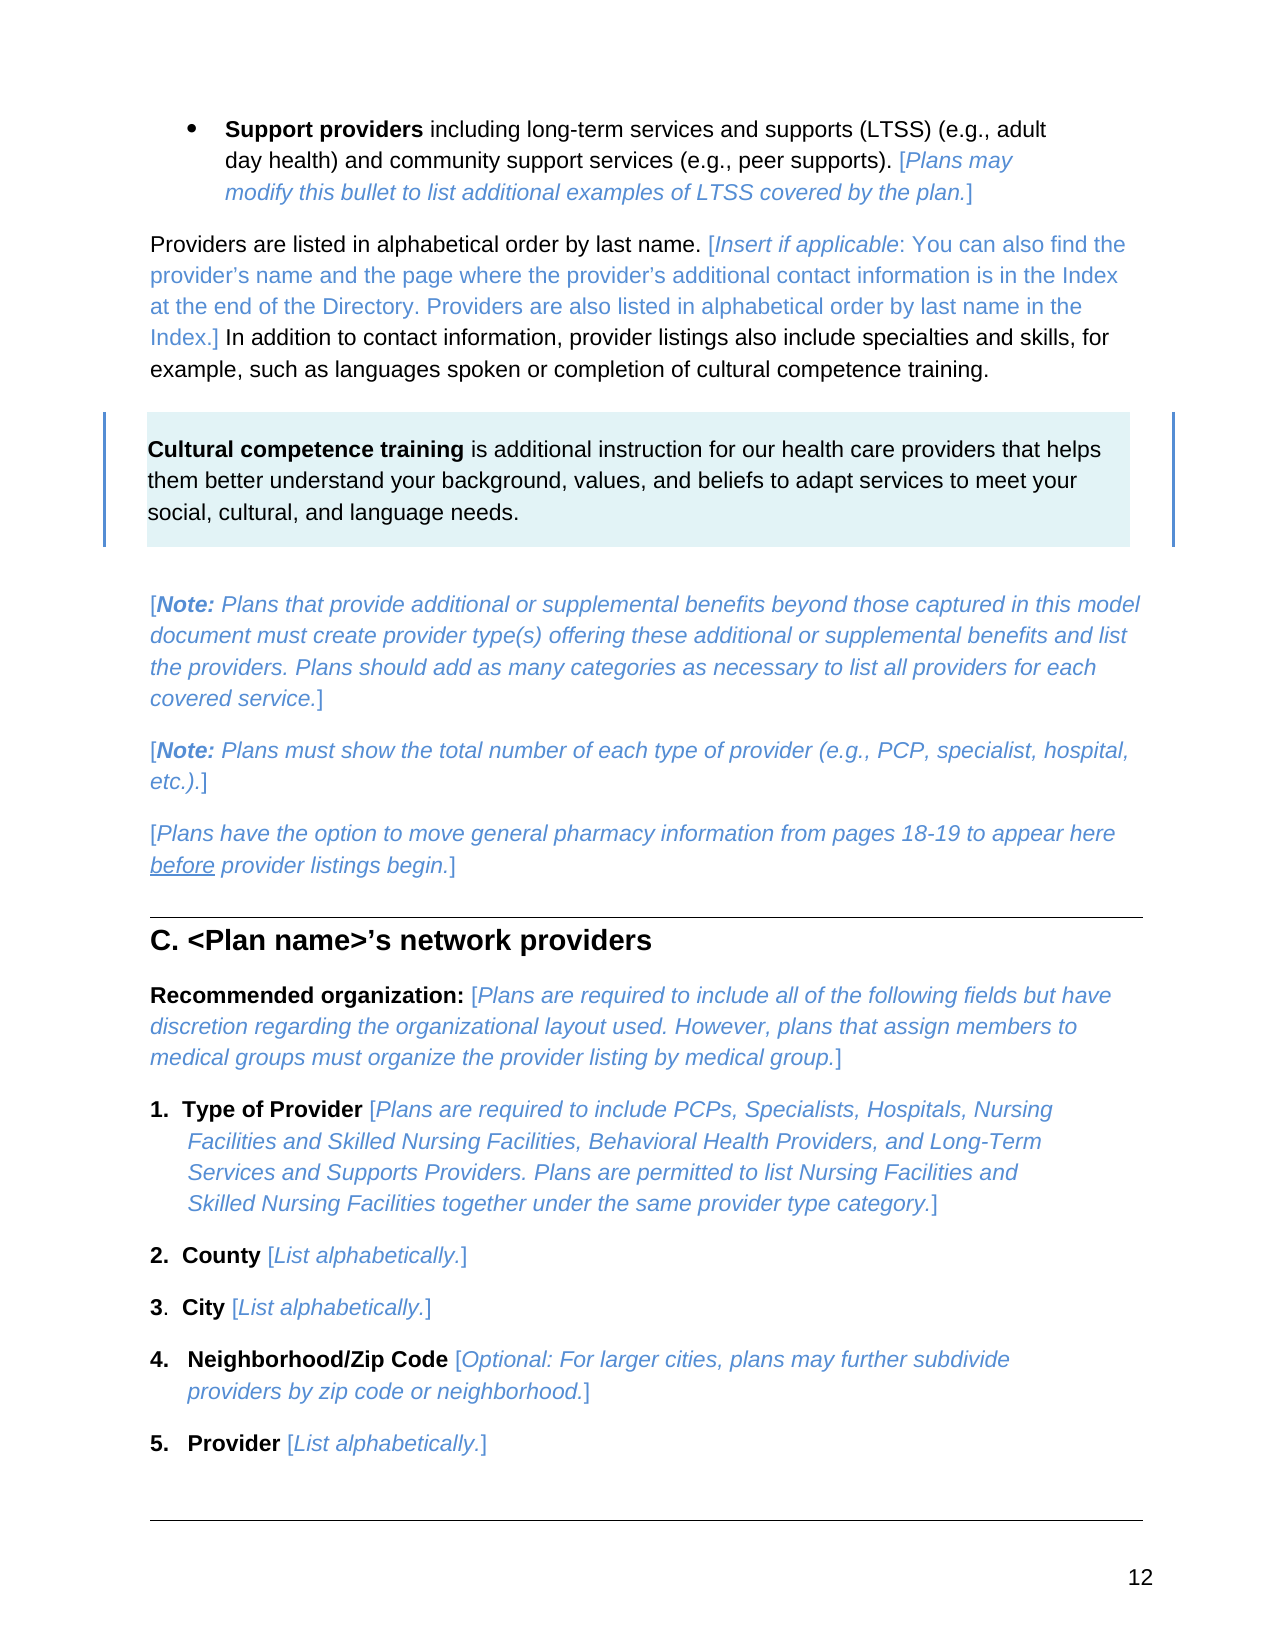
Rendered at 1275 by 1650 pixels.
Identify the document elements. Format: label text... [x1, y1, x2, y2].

text 1. Type of Provider [Plans are required to include PCPs, Specialists, Hospitals, Nursing Facilities and Skilled Nursing Facilities, Behavioral Health Providers, and Long-Term Services and Supports Providers. Plans are permitted to list Nursing Facilities and Skilled Nursing Facilities together under the same provider type category.] [150, 1093, 1068, 1218]
text Providers are listed in alphabetical order by last name. [Insert if applicable: You can also find the provider’s name and the page where the provider’s additional contact information is in the Index at the end of the Directory. Providers are also listed in alphabetical order by last name in the Index.] In addition to contact information, provider listings also include specialties and skills, for example, such as languages spoken or completion of cultural competence training. [150, 227, 1143, 383]
text [Note: Plans that provide additional or supplemental benefits beyond those captured in this model document must create provider type(s) offering these additional or supplemental benefits and list the providers. Plans should add as many categories as necessary to list all providers for each covered service.] [150, 566, 1143, 713]
text 5. Provider [List alphabetically.] [150, 1426, 1068, 1457]
text [Note: Plans must show the total number of each type of provider (e.g., PCP, specialist, hospital, etc.).] [150, 733, 1143, 796]
text 3. City [List alphabetically.] [150, 1291, 1068, 1322]
text 4. Neighborhood/Zip Code [Optional: For larger cities, plans may further subdivide providers by zip code or neighborhood.] [150, 1343, 1068, 1405]
text [Plans have the option to move general pharmacy information from pages 18-19 to appear here before provider listings begin.] [150, 817, 1143, 879]
list Support providers including long-term services and supports (LTSS) (e.g., adult day health) and community support services (e.g., peer supports). [Plans may modify this bullet to list additional examples of LTSS covered by the plan.] [187, 112, 1068, 206]
text Recommended organization: [Plans are required to include all of the following fields but have discretion regarding the organizational layout used. However, plans that assign members to medical groups must organize the provider listing by medical group.] [150, 978, 1143, 1072]
text 2. County [List alphabetically.] [150, 1239, 1068, 1270]
list <Plan name>’s network providers [150, 918, 1143, 957]
